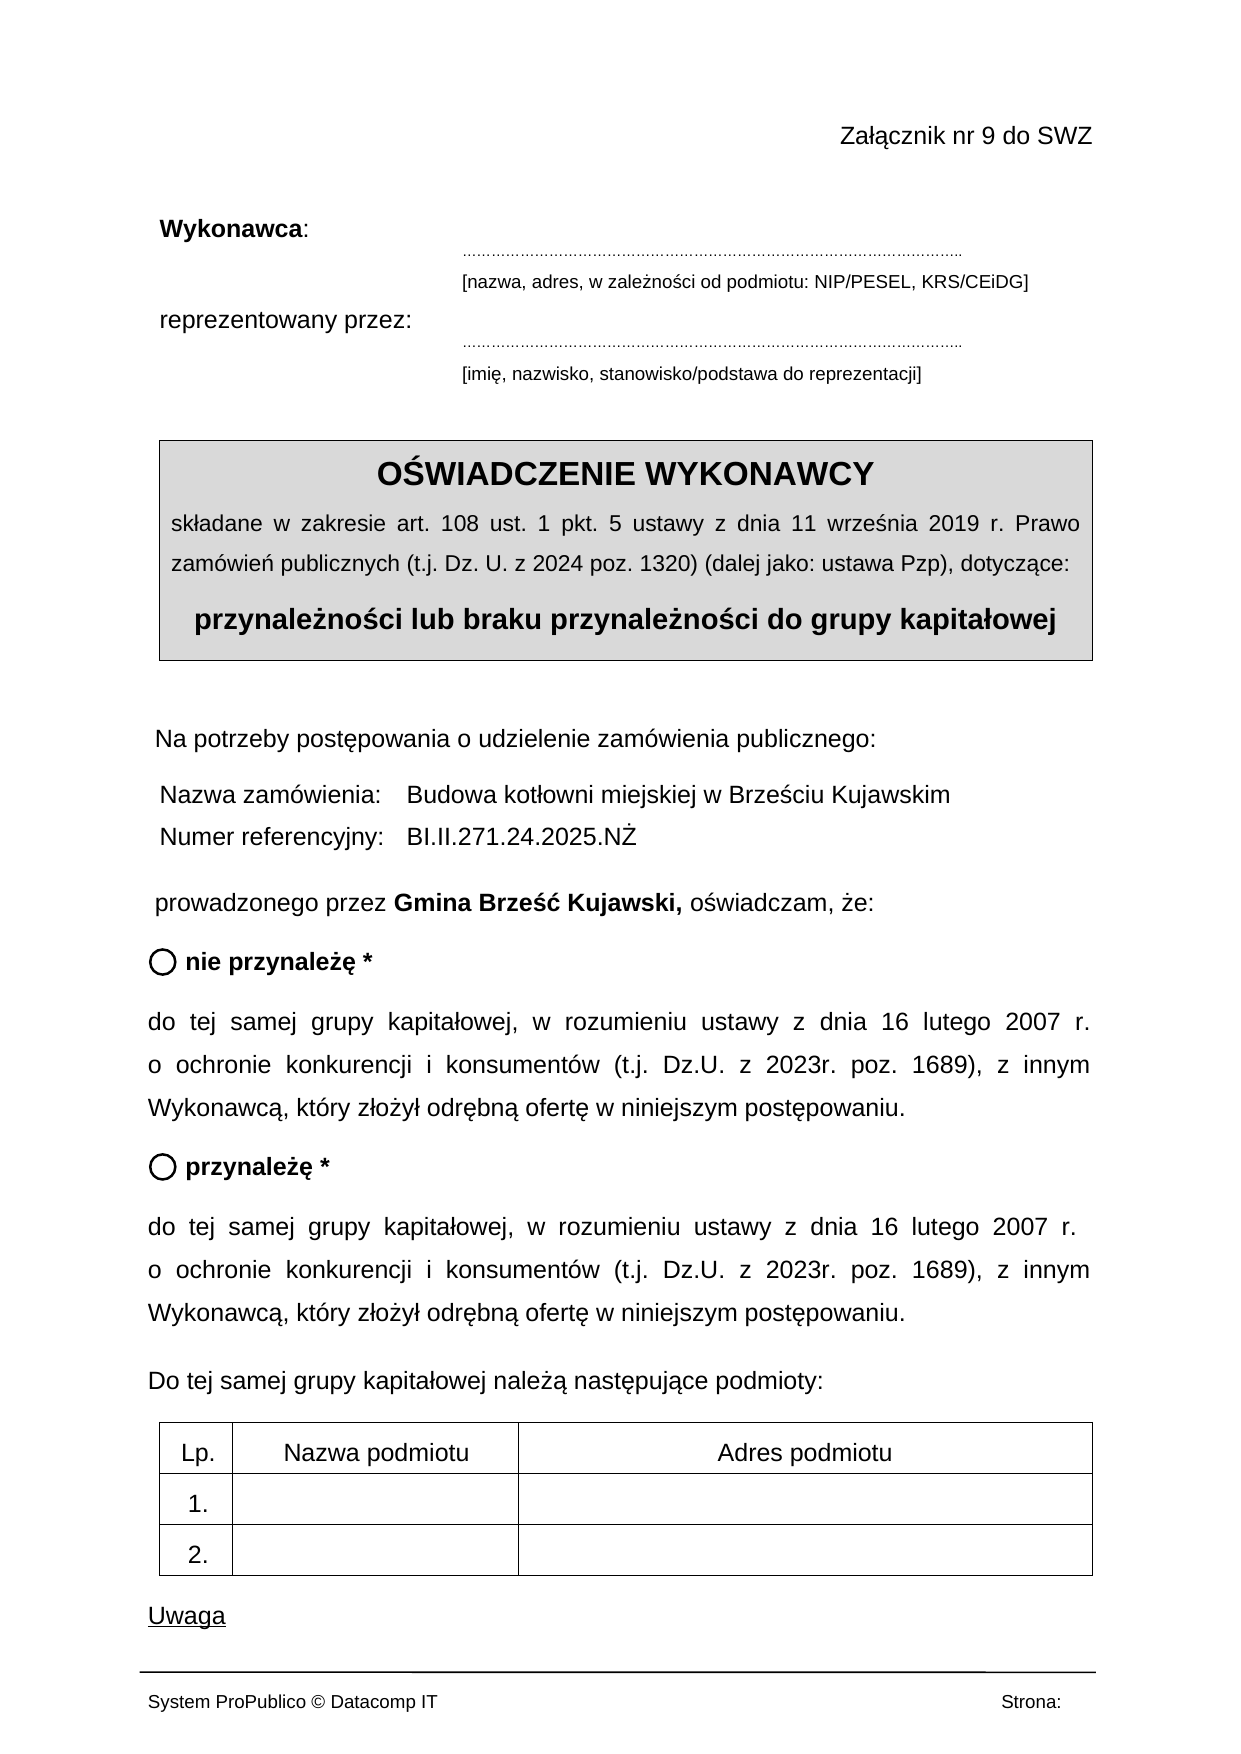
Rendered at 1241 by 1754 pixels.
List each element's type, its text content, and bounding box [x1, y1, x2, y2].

table_cell 1. [160, 1474, 232, 1524]
text do tej samej grupy kapitałowej, w rozumieniu ustawy z dnia 16 lutego 2007 r. o ochronie konkurencji i konsumentów (t.j. Dz.U. z 2023r. poz. 1689), z innym Wykonawcą, który złożył odrębną ofertę w niniejszym postępowaniu. [148, 1149, 1092, 1327]
table_cell Numer referencyjny: [159, 821, 395, 863]
table_header ………………………………………………………………………………………….. [nazwa, adres, w zależności od podmiotu: NIP/PESEL, KRS/CEiDG] [451, 214, 1104, 305]
table_cell [519, 1474, 1092, 1524]
text prowadzonego przez Gmina Brześć Kujawski, oświadczam, że: [148, 888, 1092, 917]
text Do tej samej grupy kapitałowej należą następujące podmioty: [148, 1366, 1092, 1395]
text Uwaga [148, 1601, 1092, 1630]
table_cell [233, 1525, 518, 1575]
table_cell [233, 1474, 518, 1524]
table_header Adres podmiotu [519, 1423, 1092, 1473]
table_cell [519, 1525, 1092, 1575]
table_cell reprezentowany przez: [159, 305, 451, 397]
table_header Lp. [160, 1423, 232, 1473]
text Załącznik nr 9 do SWZ [148, 121, 1092, 149]
table_header OŚWIADCZENIE WYKONAWCY składane w zakresie art. 108 ust. 1 pkt. 5 ustawy z dnia 11 września 2019 r. Prawo zamówień publicznych (t.j. Dz. U. z 2024 poz. 1320) (dalej jako: ustawa Pzp), dotyczące: przynależności lub braku przynależności do grupy kapitałowej [160, 441, 1092, 660]
text do tej samej grupy kapitałowej, w rozumieniu ustawy z dnia 16 lutego 2007 r. o ochronie konkurencji i konsumentów (t.j. Dz.U. z 2023r. poz. 1689), z innym Wykonawcą, który złożył odrębną ofertę w niniejszym postępowaniu. [148, 944, 1092, 1122]
table_cell BI.II.271.24.2025.NŻ [395, 821, 1104, 863]
table_header Budowa kotłowni miejskiej w Brześciu Kujawskim [395, 780, 1104, 821]
text Na potrzeby postępowania o udzielenie zamówienia publicznego: [148, 724, 1092, 753]
table_header Nazwa zamówienia: [159, 780, 395, 821]
table_cell 2. [160, 1525, 232, 1575]
table_header Wykonawca: [159, 214, 451, 305]
table_header Nazwa podmiotu [233, 1423, 518, 1473]
table_cell ………………………………………………………………………………………….. [imię, nazwisko, stanowisko/podstawa do reprezentacji] [451, 305, 1104, 397]
